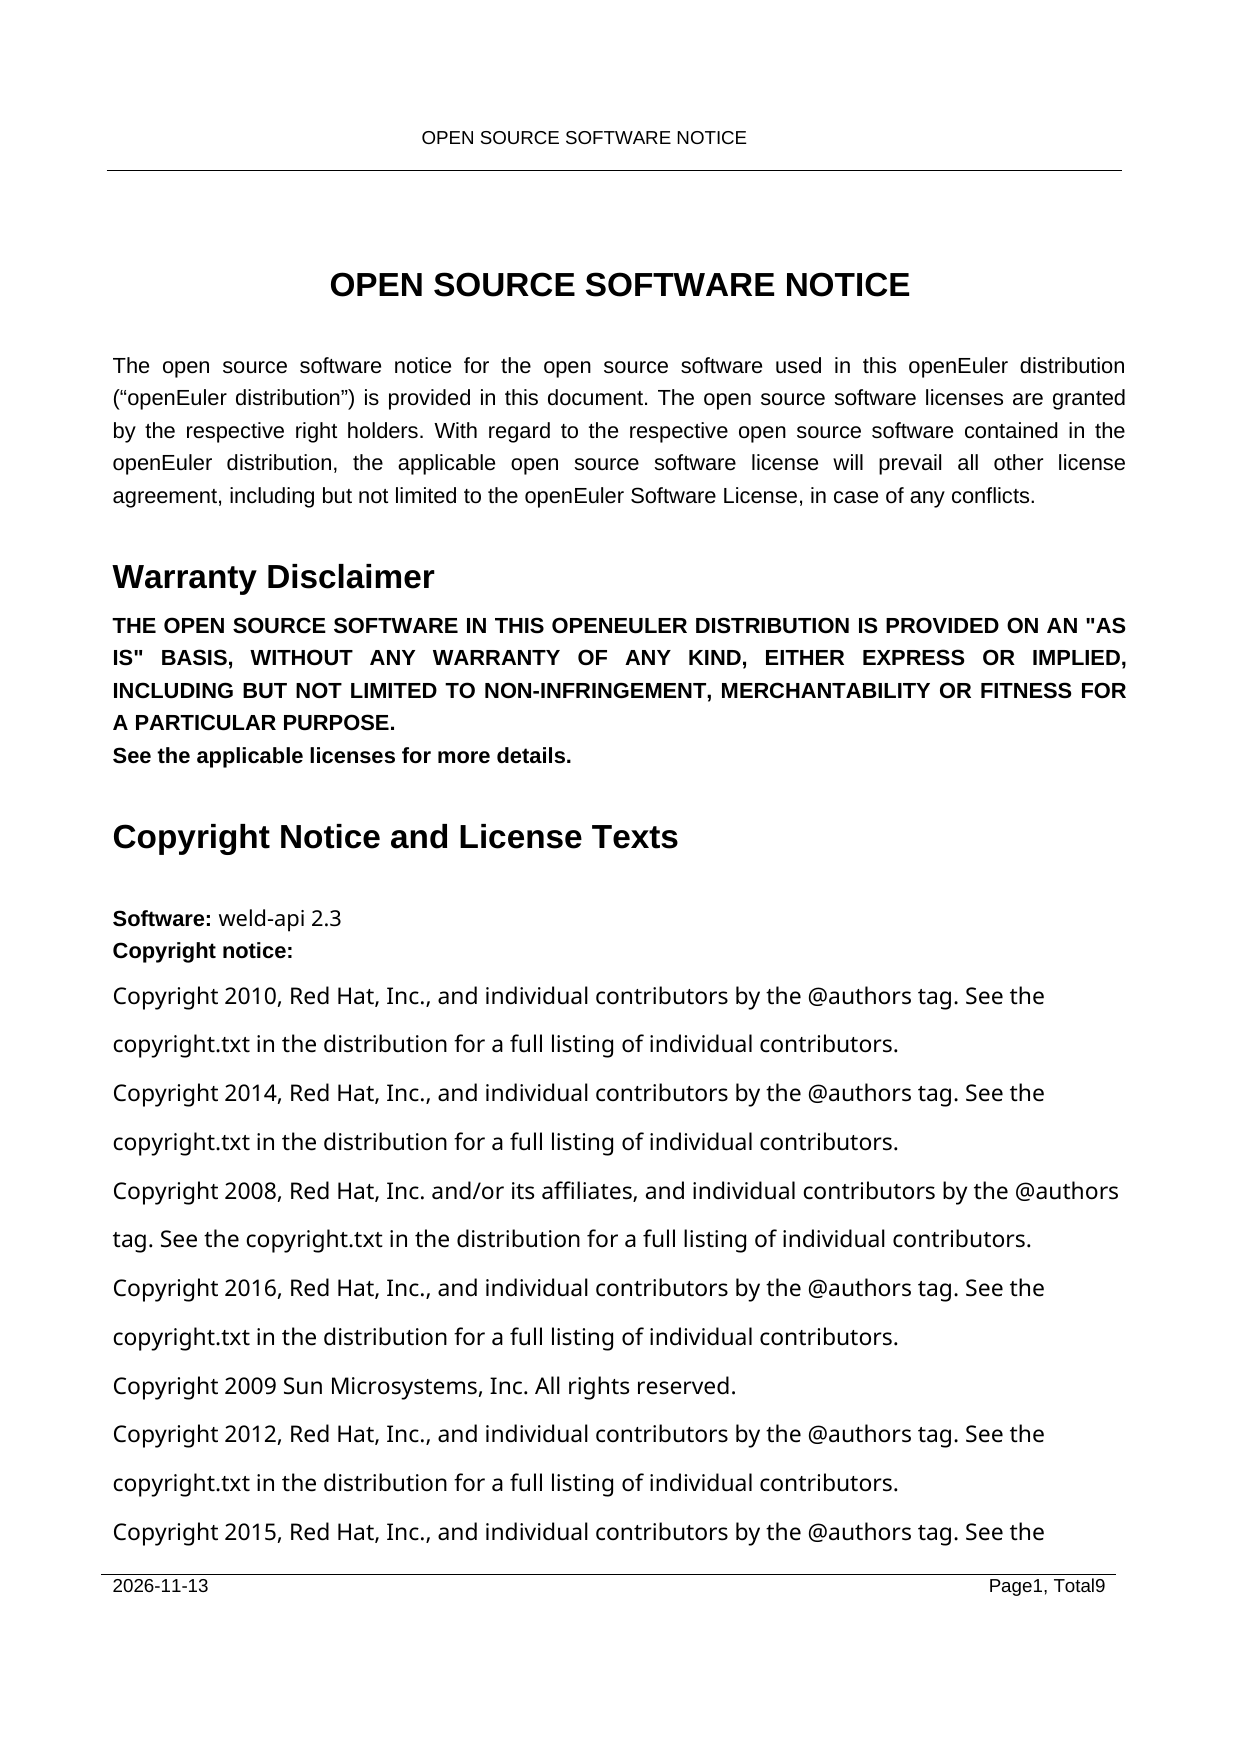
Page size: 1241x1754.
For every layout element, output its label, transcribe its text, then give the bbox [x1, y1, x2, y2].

text Software: weld-api 2.3 [112, 901, 1128, 934]
text Copyright notice: [112, 934, 1128, 966]
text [112, 979, 1128, 1548]
text The open source software notice for the open source software used in this openEuler distribution (“openEuler distribution”) is provided in this document. The open source software licenses are granted by the respective right holders. With regard to the respective open source software contained in the openEuler distribution, the applicable open source software license will prevail all other license agreement, including but not limited to the openEuler Software License, in case of any conflicts. [112, 349, 1128, 511]
text Warranty Disclaimer [112, 544, 1128, 609]
text Copyright Notice and License Texts [112, 804, 1128, 869]
text THE OPEN SOURCE SOFTWARE IN THIS OPENEULER DISTRIBUTION IS PROVIDED ON AN "AS IS" BASIS, WITHOUT ANY WARRANTY OF ANY KIND, EITHER EXPRESS OR IMPLIED, INCLUDING BUT NOT LIMITED TO NON-INFRINGEMENT, MERCHANTABILITY OR FITNESS FOR A PARTICULAR PURPOSE. See the applicable licenses for more details. [112, 609, 1128, 771]
text OPEN SOURCE SOFTWARE NOTICE [112, 251, 1128, 316]
